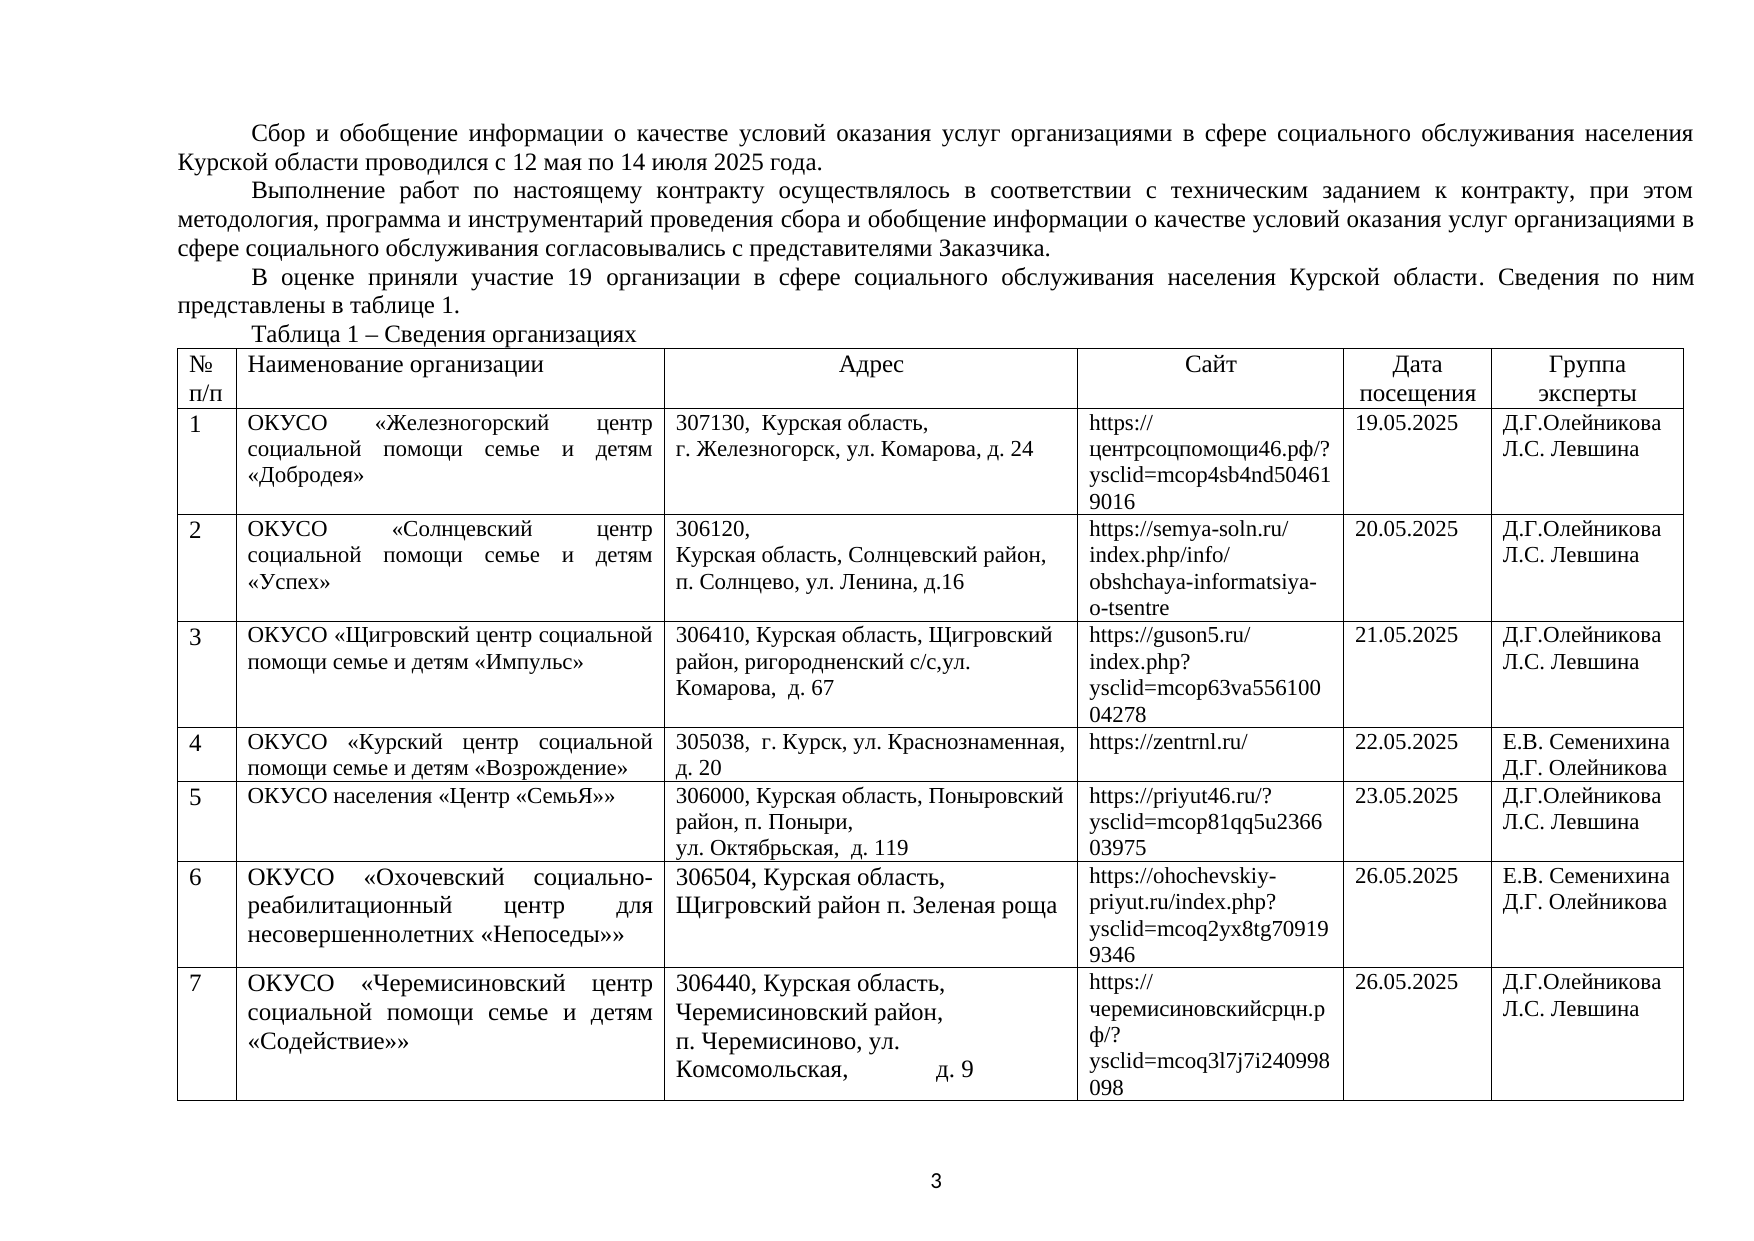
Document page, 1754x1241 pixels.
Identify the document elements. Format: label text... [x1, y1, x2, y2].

table_cell 26.05.2025 [1344, 862, 1491, 967]
table_cell Д.Г.Олейникова Л.С. Левшина [1492, 782, 1683, 861]
table_cell 306504, Курская область, Щигровский район п. Зеленая роща [665, 862, 1077, 967]
table_cell 305038, г. Курск, ул. Краснознаменная, д. 20 [665, 728, 1077, 781]
table_cell Д.Г.Олейникова Л.С. Левшина [1492, 622, 1683, 727]
table_cell ОКУСО «Железногорский центр социальной помощи семье и детям «Добродея» [237, 409, 664, 514]
table_cell 21.05.2025 [1344, 622, 1491, 727]
table_cell 306440, Курская область, Черемисиновский район, п. Черемисиново, ул. Комсомольская, д. 9 [665, 968, 1077, 1100]
table_cell 306120, Курская область, Солнцевский район, п. Солнцево, ул. Ленина, д.16 [665, 515, 1077, 621]
table_header №п/п [178, 349, 236, 408]
table_cell ОКУСО «Солнцевский центр социальной помощи семье и детям «Успех» [237, 515, 664, 621]
table_header Наименование организации [237, 349, 664, 408]
table_cell 19.05.2025 [1344, 409, 1491, 514]
table_cell 307130, Курская область, г. Железногорск, ул. Комарова, д. 24 [665, 409, 1077, 514]
table_cell 26.05.2025 [1344, 968, 1491, 1100]
table_cell https://zentrnl.ru/ [1078, 728, 1343, 781]
table_cell 1 [178, 409, 236, 514]
table_cell https://ohochevskiy-priyut.ru/index.php?ysclid=mcoq2yx8tg709199346 [1078, 862, 1343, 967]
table_cell Е.В. Семенихина Д.Г. Олейникова [1492, 728, 1683, 781]
table_header Дата посещения [1344, 349, 1491, 408]
table_cell Е.В. Семенихина Д.Г. Олейникова [1492, 862, 1683, 967]
table_cell Д.Г.Олейникова Л.С. Левшина [1492, 409, 1683, 514]
table_cell 2 [178, 515, 236, 621]
table_header Сайт [1078, 349, 1343, 408]
table_cell 306000, Курская область, Поныровский район, п. Поныри, ул. Октябрьская, д. 119 [665, 782, 1077, 861]
table_cell ОКУСО «Охочевский социально-реабилитационный центр для несовершеннолетних «Непоседы»» [237, 862, 664, 967]
table_cell https://priyut46.ru/?ysclid=mcop81qq5u236603975 [1078, 782, 1343, 861]
text Выполнение работ по настоящему контракту осуществлялось в соответствии с техническим заданием к контракту, при этом методология, программа и инструментарий проведения сбора и обобщение информации о качестве условий оказания услуг организациями в сфере социального обслуживания согласовывались с представителями Заказчика. [177, 176, 1695, 262]
table_cell https://guson5.ru/index.php?ysclid=mcop63va55610004278 [1078, 622, 1343, 727]
table_cell 7 [178, 968, 236, 1100]
table_cell 5 [178, 782, 236, 861]
table_cell 23.05.2025 [1344, 782, 1491, 861]
table_cell https://semya-soln.ru/index.php/info/obshchaya-informatsiya-o-tsentre [1078, 515, 1343, 621]
table_cell 22.05.2025 [1344, 728, 1491, 781]
table_header Группа эксперты [1492, 349, 1683, 408]
text Сбор и обобщение информации о качестве условий оказания услуг организациями в сфере социального обслуживания населения Курской области проводился с 12 мая по 14 июля 2025 года. [177, 118, 1695, 176]
table_cell 306410, Курская область, Щигровский район, ригородненский с/с,ул. Комарова, д. 67 [665, 622, 1077, 727]
text В оценке приняли участие 19 организации в сфере социального обслуживания населения Курской области. Сведения по ним представлены в таблице 1. [177, 262, 1695, 319]
table_cell ОКУСО «Щигровский центр социальной помощи семье и детям «Импульс» [237, 622, 664, 727]
text Таблица 1 – Сведения организациях [177, 319, 1695, 348]
table_cell Д.Г.Олейникова Л.С. Левшина [1492, 968, 1683, 1100]
table_header Адрес [665, 349, 1077, 408]
table_cell 6 [178, 862, 236, 967]
table_cell https://черемисиновскийсрцн.рф/?ysclid=mcoq3l7j7i240998098 [1078, 968, 1343, 1100]
table_cell 20.05.2025 [1344, 515, 1491, 621]
table_cell ОКУСО «Черемисиновский центр социальной помощи семье и детям «Содействие»» [237, 968, 664, 1100]
table_cell ОКУСО населения «Центр «СемьЯ»» [237, 782, 664, 861]
table_cell 4 [178, 728, 236, 781]
table_cell Д.Г.Олейникова Л.С. Левшина [1492, 515, 1683, 621]
table_cell ОКУСО «Курский центр социальной помощи семье и детям «Возрождение» [237, 728, 664, 781]
table_cell 3 [178, 622, 236, 727]
table_cell https://центрсоцпомощи46.рф/?ysclid=mcop4sb4nd504619016 [1078, 409, 1343, 514]
